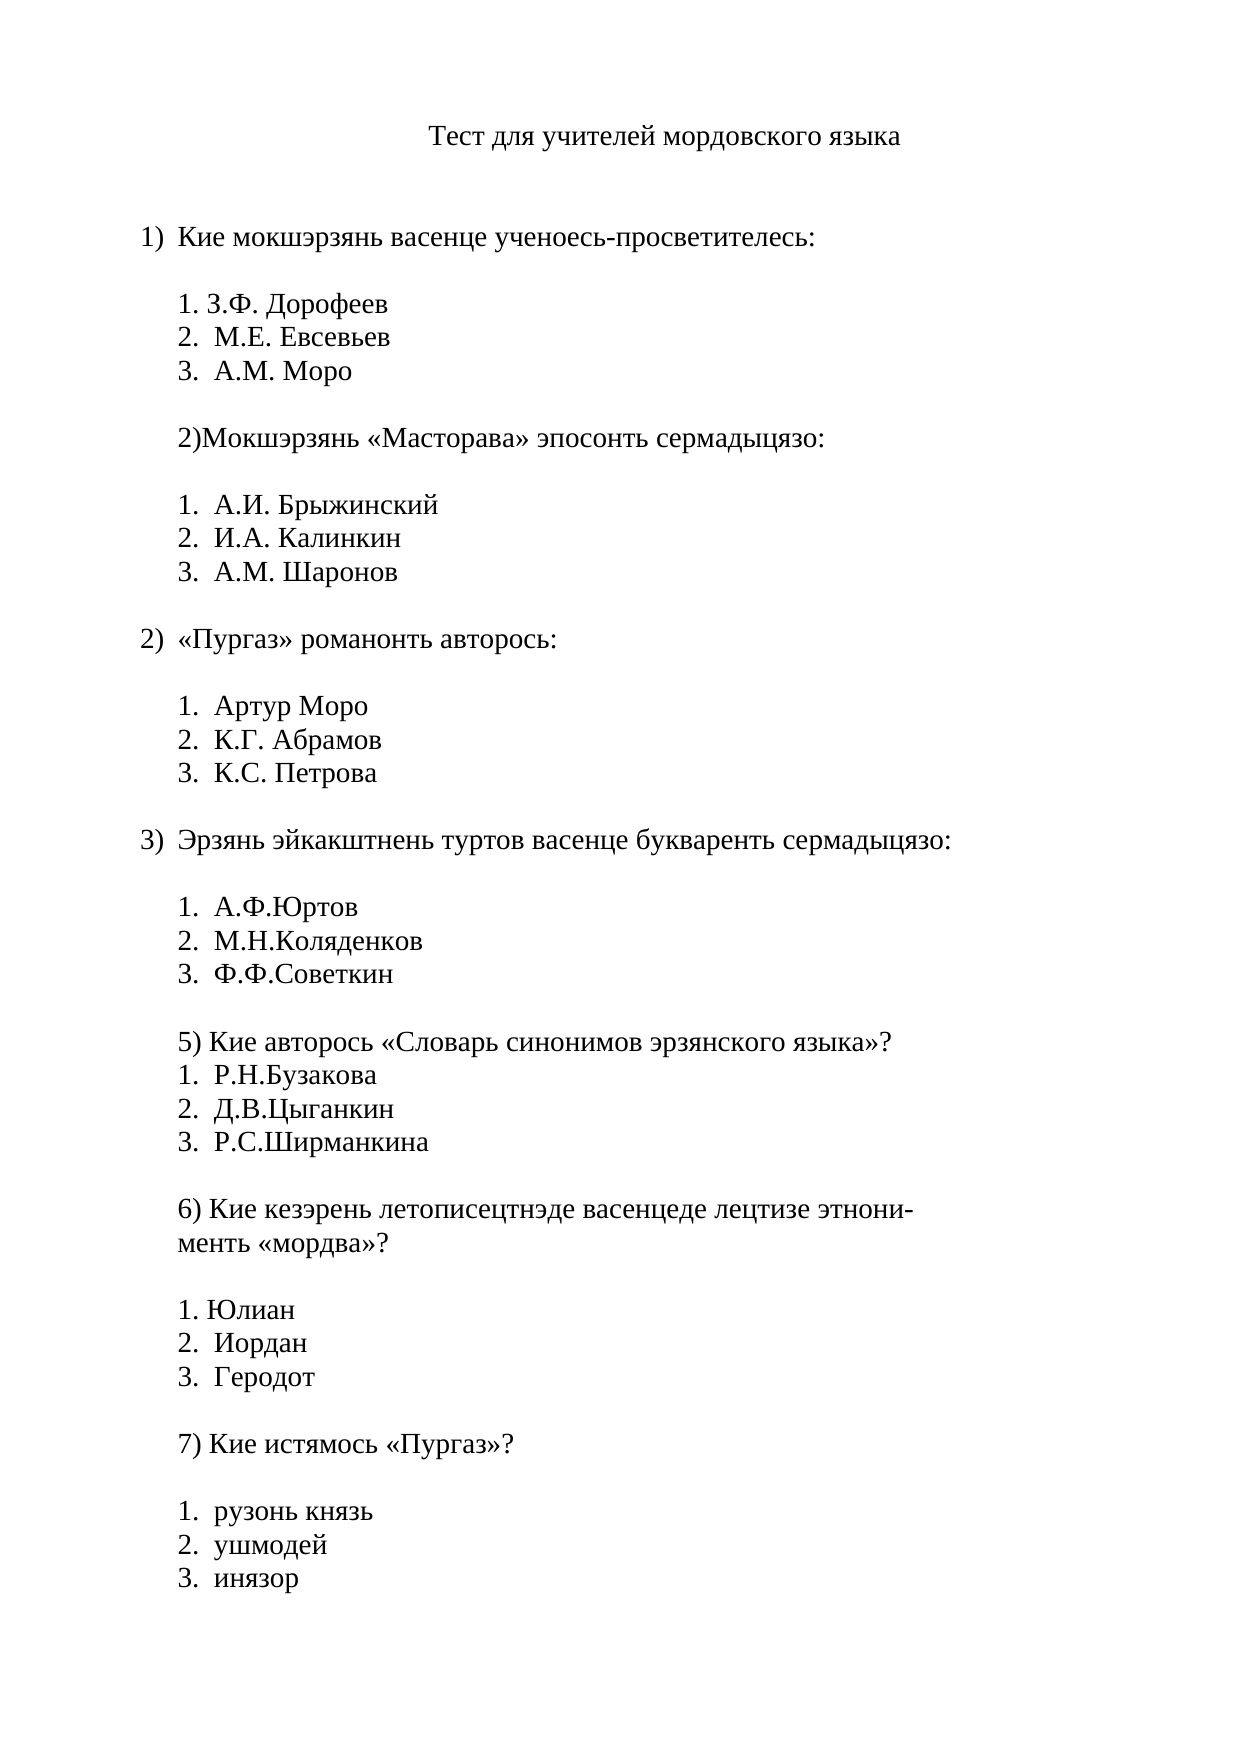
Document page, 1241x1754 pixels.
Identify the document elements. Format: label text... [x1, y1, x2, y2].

text 1. З.Ф. Дорофеев [177, 286, 1152, 319]
text менть «мордва»? [177, 1225, 1152, 1258]
text 1. Р.Н.Бузакова [177, 1057, 1152, 1091]
text 1. Артур Моро [177, 688, 1152, 722]
text 2)Мокшэрзянь «Масторава» эпосонть сермадыцязо: [177, 420, 1152, 453]
text 1. А.И. Брыжинский [177, 487, 1152, 521]
text 3. А.М. Шаронов [177, 554, 1152, 588]
text 1. А.Ф.Юртов [177, 889, 1152, 923]
text 7) Кие истямось «Пургаз»? [177, 1426, 1152, 1460]
text 3. Ф.Ф.Советкин [177, 957, 1152, 990]
text 2. М.Н.Коляденков [177, 923, 1152, 957]
text 2. Иордан [177, 1326, 1152, 1359]
text 1. рузонь князь [177, 1493, 1152, 1527]
list Эрзянь эйкакштнень туртов васенце букваренть сермадыцязо: [140, 822, 1152, 856]
text 2. Д.В.Цыганкин [177, 1091, 1152, 1124]
list Кие мокшэрзянь васенце ученоесь-просветителесь: [140, 219, 1152, 252]
text 3. К.С. Петрова [177, 755, 1152, 789]
text 1. Юлиан [177, 1292, 1152, 1326]
text 2. М.Е. Евсевьев [177, 319, 1152, 353]
text 3. Геродот [177, 1359, 1152, 1393]
text 2. И.А. Калинкин [177, 521, 1152, 554]
text 5) Кие авторось «Словарь синонимов эрзянского языка»? [177, 1024, 1152, 1057]
text 3. инязор [177, 1560, 1152, 1594]
text 6) Кие кезэрень летописецтнэде васенцеде лецтизе этнони- [177, 1191, 1152, 1225]
text 3. Р.С.Ширманкина [177, 1124, 1152, 1158]
text 2. К.Г. Абрамов [177, 722, 1152, 755]
text 3. А.М. Моро [177, 353, 1152, 386]
text Тест для учителей мордовского языка [177, 118, 1152, 152]
text 2. ушмодей [177, 1527, 1152, 1560]
list «Пургаз» романонть авторось: [140, 621, 1152, 655]
